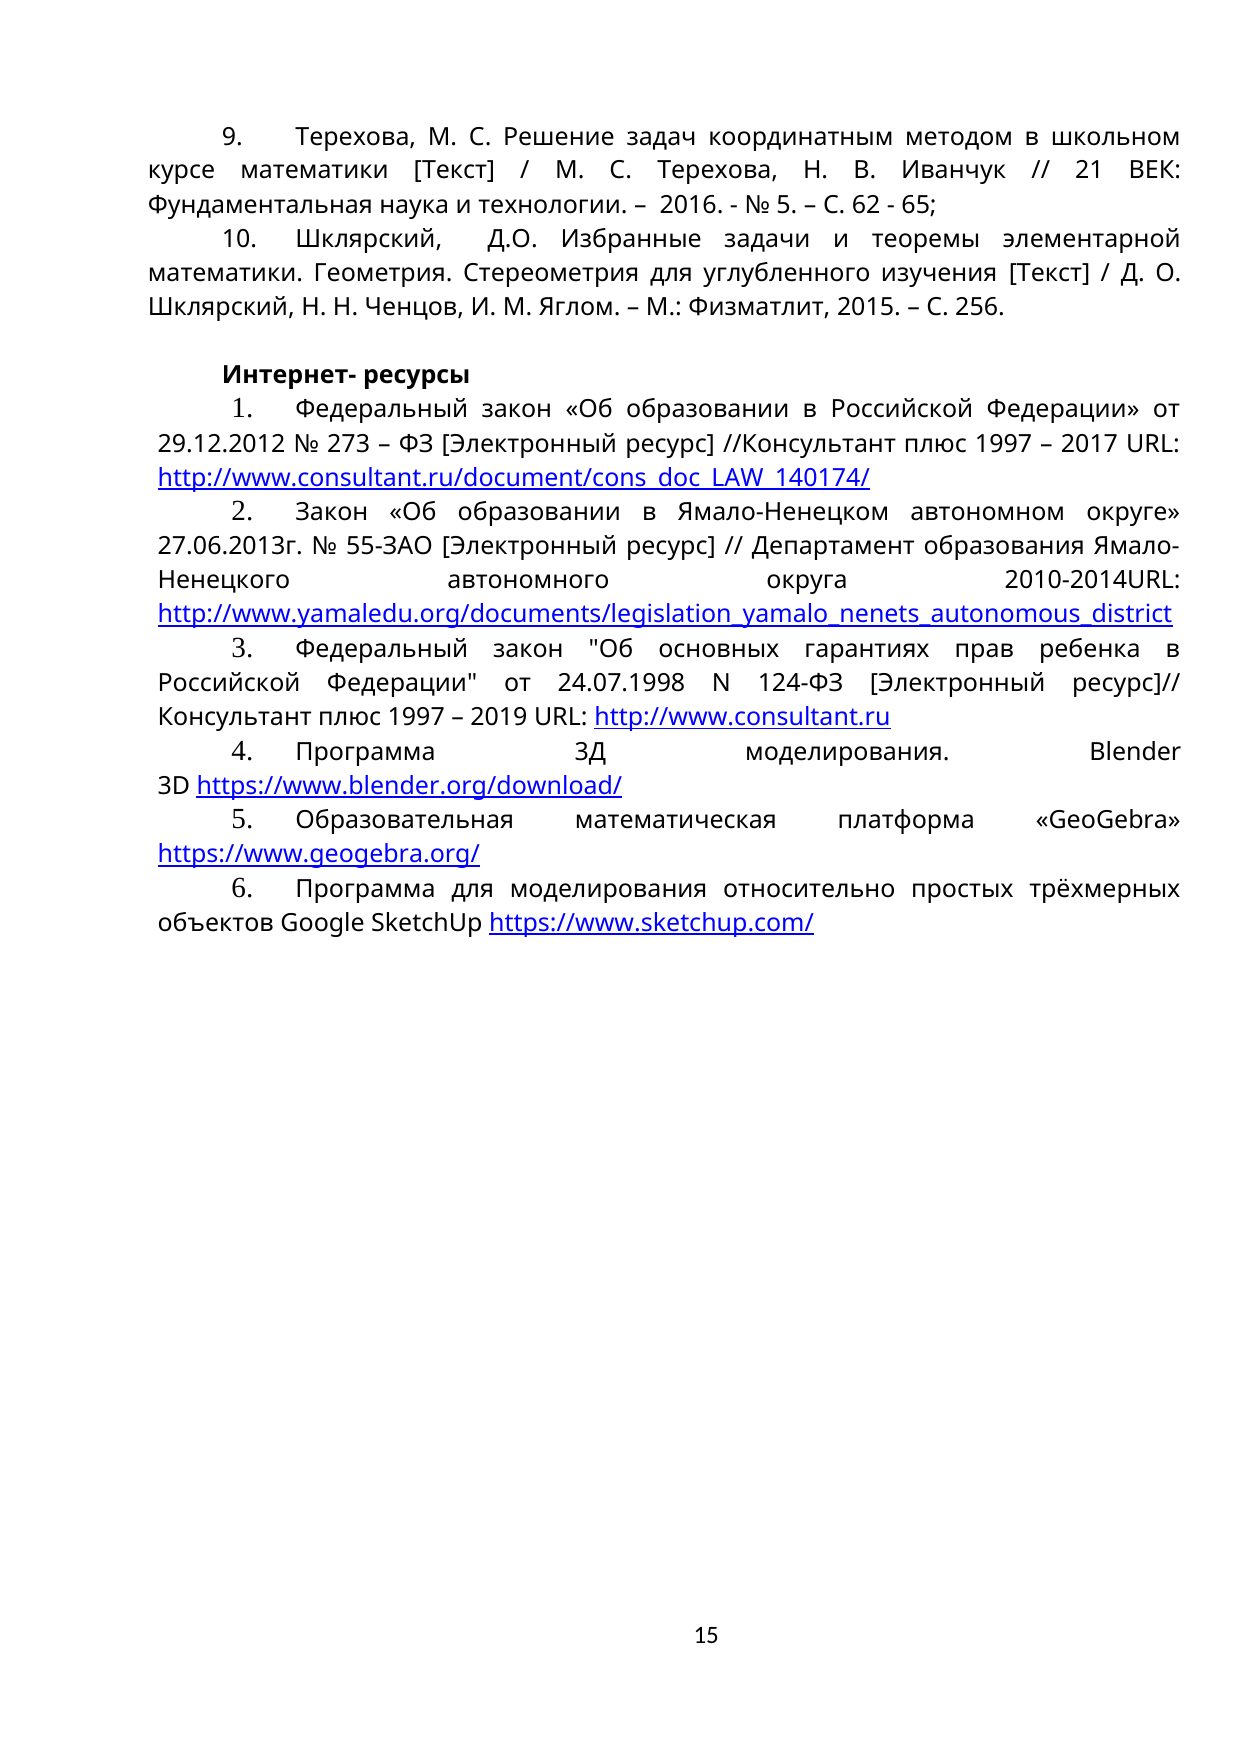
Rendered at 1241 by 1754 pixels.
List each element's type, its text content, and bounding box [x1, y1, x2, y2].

list Закон «Об образовании в Ямало-Ненецком автономном округе» 27.06.2013г. № 55-ЗАО [Электронный ресурс] // Департамент образования Ямало-Ненецкого автономного округа 2010-2014URL: http://www.yamaledu.org/documents/legislation_yamalo_nenets_autonomous_district [157, 493, 1181, 630]
list Программа для моделирования относительно простых трёхмерных объектов Google SketchUp https://www.sketchup.com/ [157, 870, 1181, 939]
list Терехова, М. С. Решение задач координатным методом в школьном курсе математики [Текст] / М. С. Терехова, Н. В. Иванчук // 21 ВЕК: Фундаментальная наука и технологии. – 2016. - № 5. – С. 62 - 65; [148, 118, 1181, 220]
list Федеральный закон "Об основных гарантиях прав ребенка в Российской Федерации" от 24.07.1998 N 124-ФЗ [Электронный ресурс]// Консультант плюс 1997 – 2019 URL: http://www.consultant.ru [157, 630, 1181, 733]
list Шклярский, Д.О. Избранные задачи и теоремы элементарной математики. Геометрия. Стереометрия для углубленного изучения [Текст] / Д. О. Шклярский, Н. Н. Ченцов, И. М. Яглом. – М.: Физматлит, 2015. – С. 256. [148, 220, 1181, 322]
text Интернет- ресурсы [148, 357, 1181, 391]
list Федеральный закон «Об образовании в Российской Федерации» от 29.12.2012 № 273 – ФЗ [Электронный ресурс] //Консультант плюс 1997 – 2017 URL: http://www.consultant.ru/document/cons_doc_LAW_140174/ [157, 391, 1181, 493]
list Образовательная математическая платформа «GeoGebra» https://www.geogebra.org/ [157, 801, 1181, 870]
list Программа 3Д моделирования. Blender 3D https://www.blender.org/download/ [157, 733, 1181, 801]
